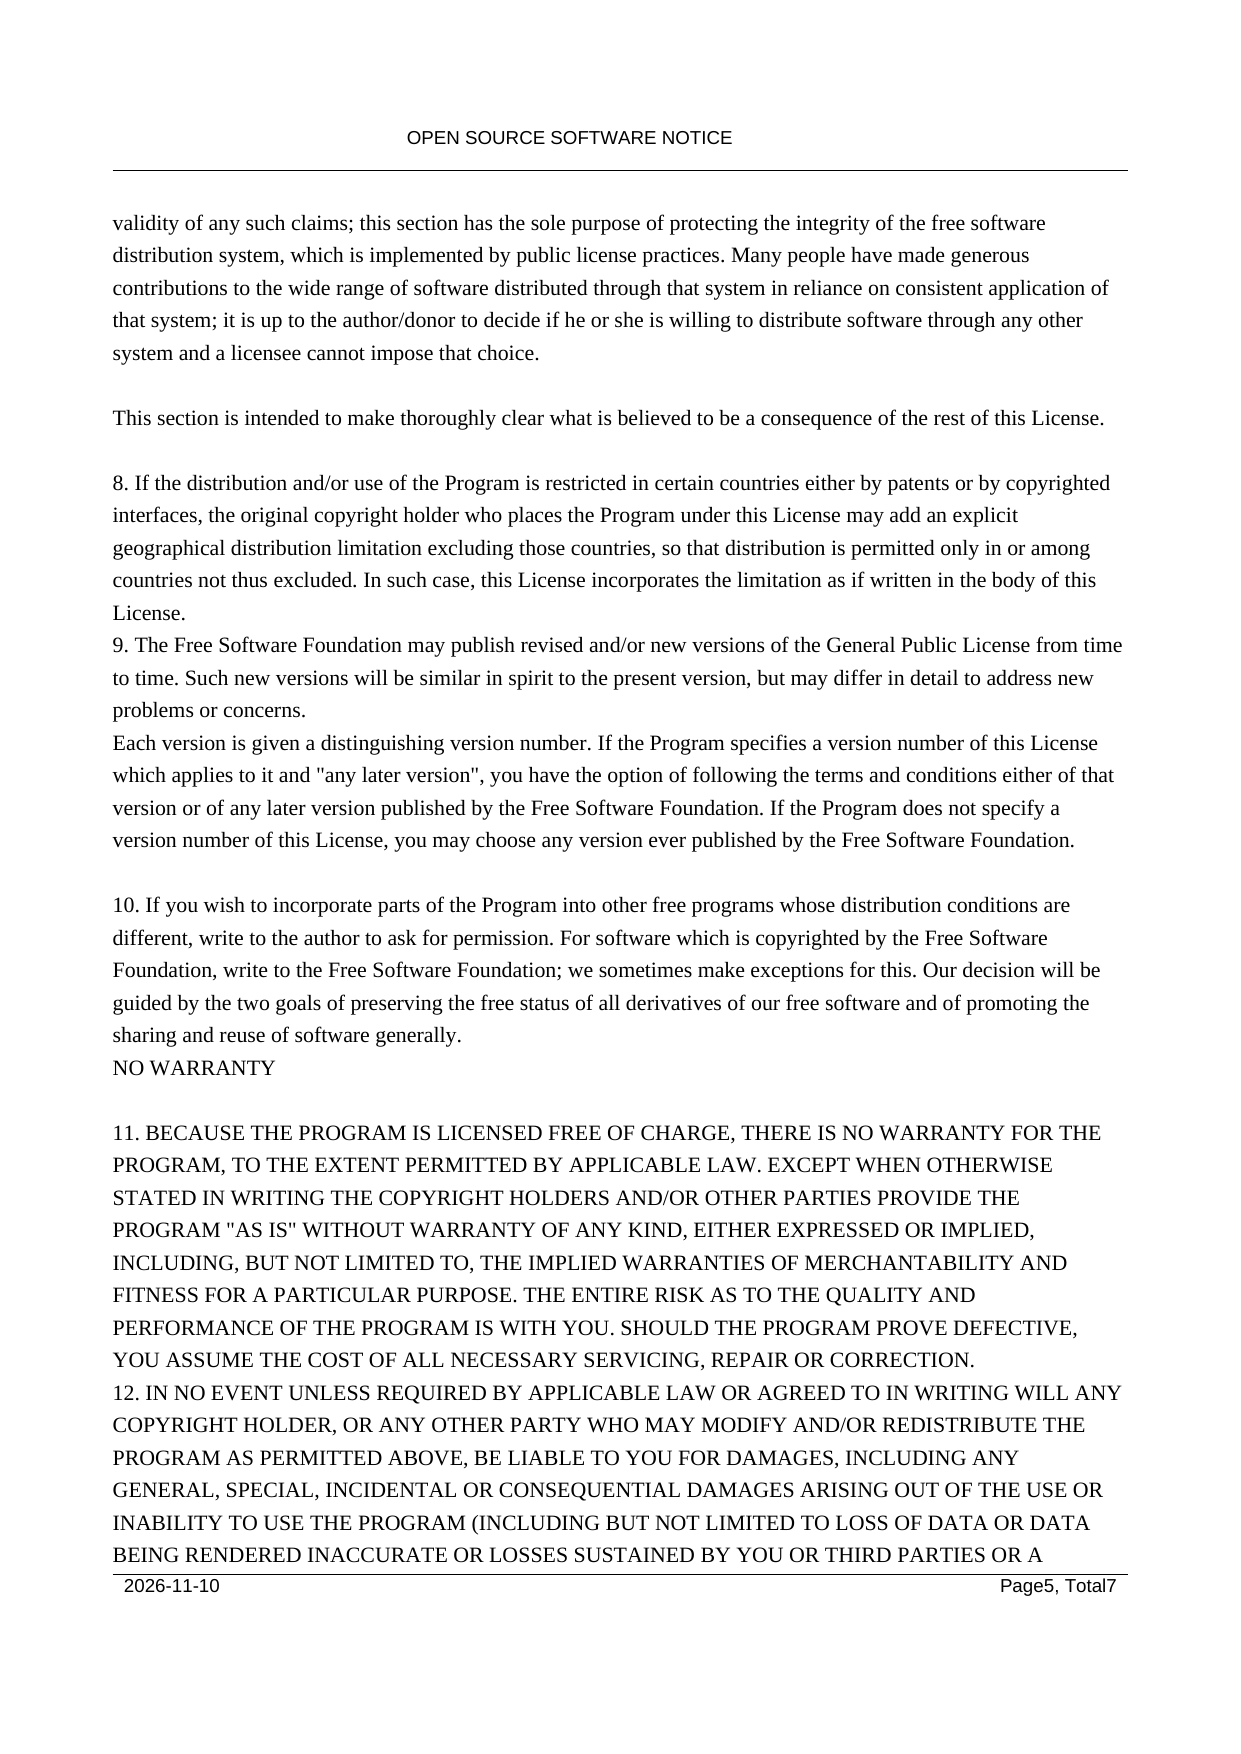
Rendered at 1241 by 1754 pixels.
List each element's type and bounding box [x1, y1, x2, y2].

text [112, 206, 1128, 1571]
